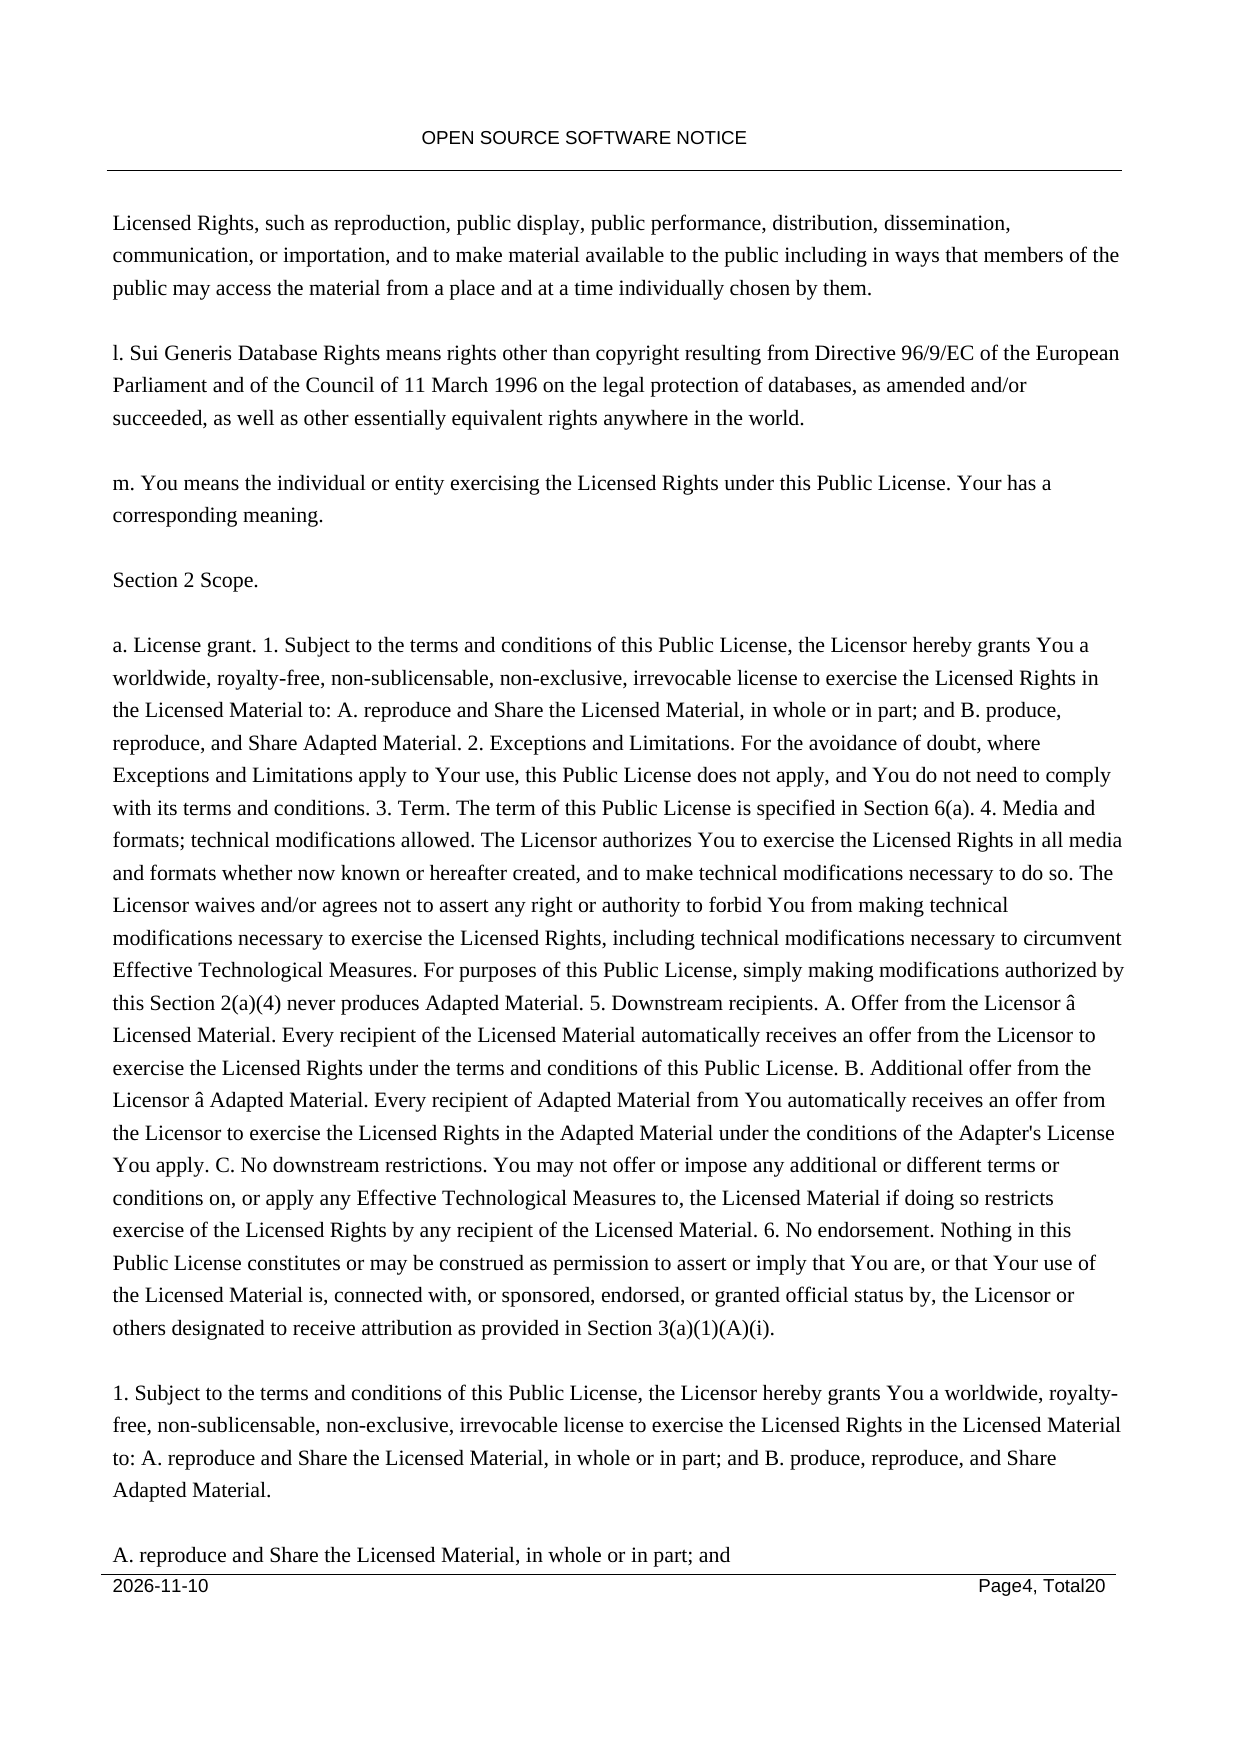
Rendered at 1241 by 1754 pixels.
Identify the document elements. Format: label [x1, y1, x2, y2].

text [112, 206, 1128, 1571]
